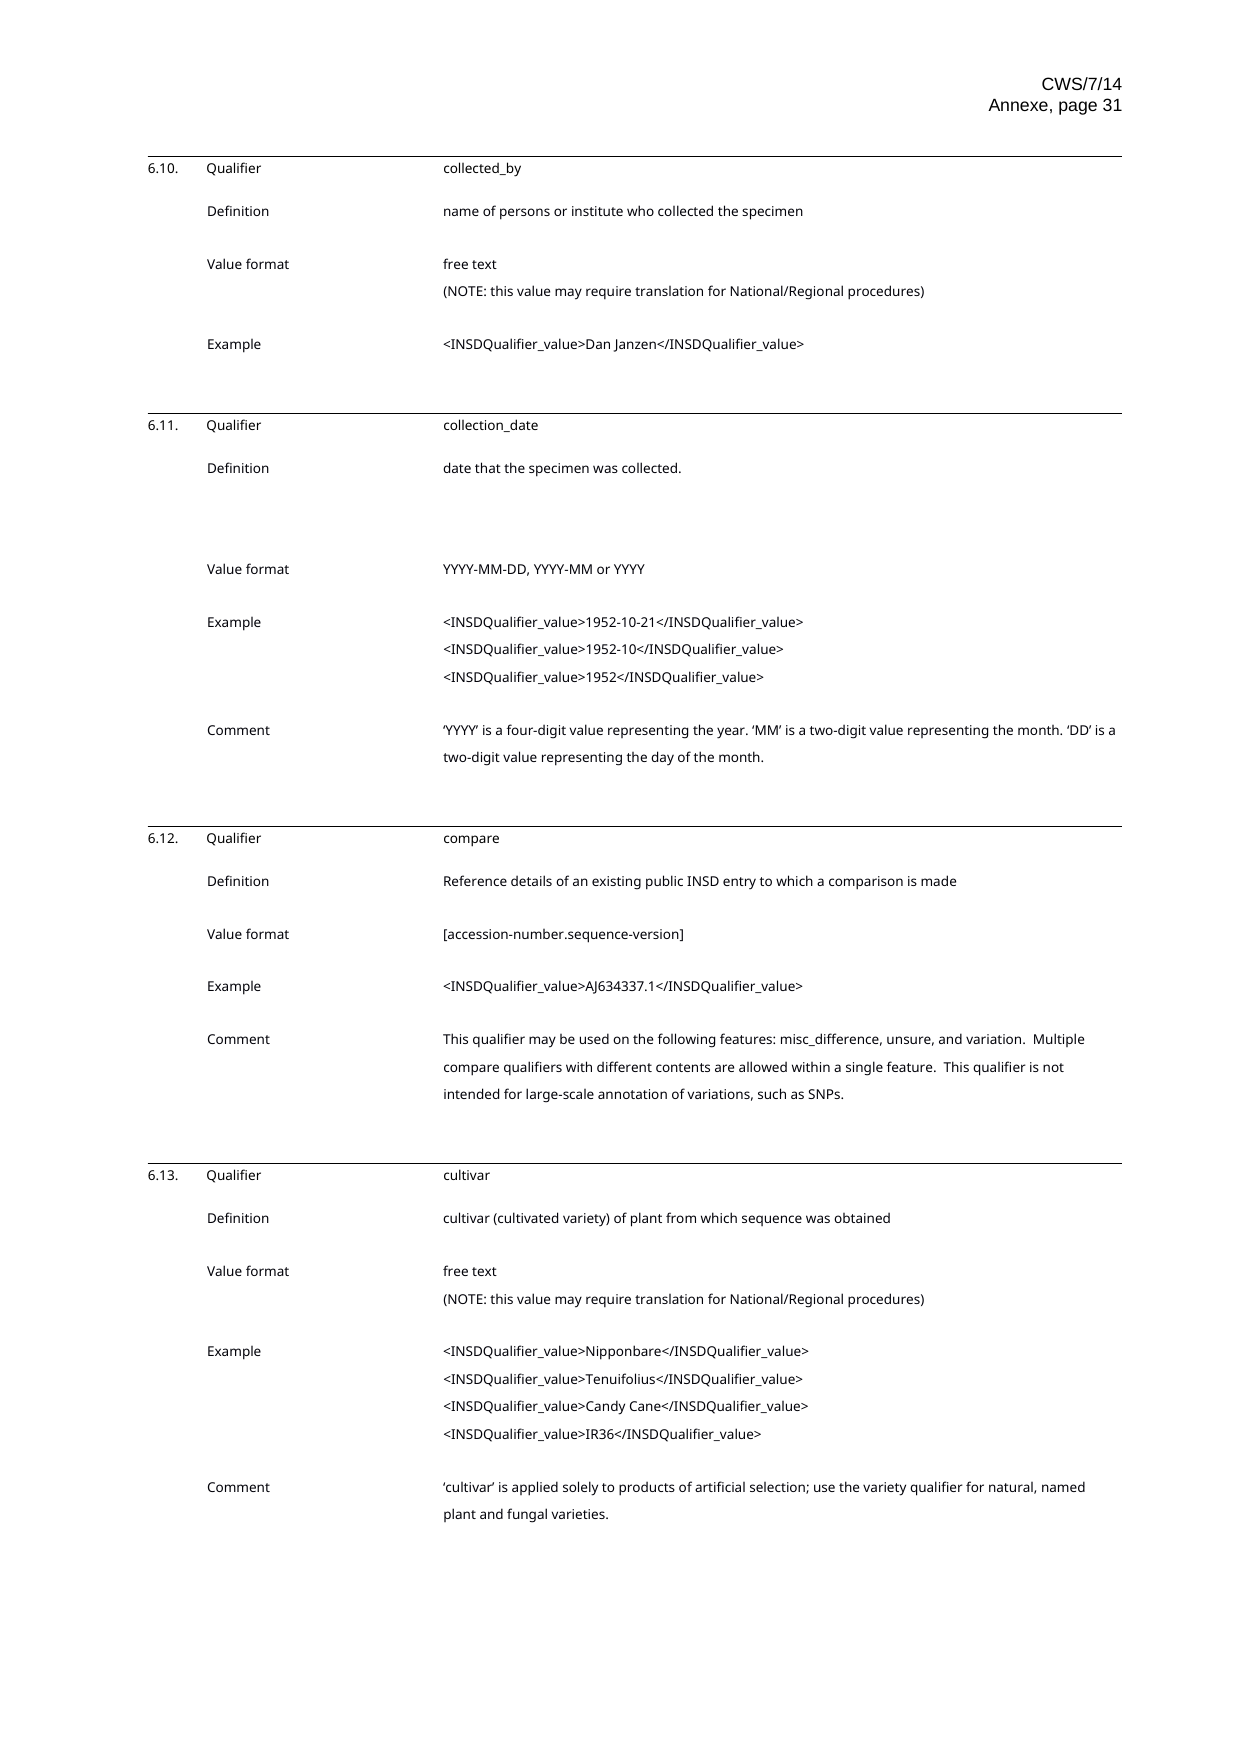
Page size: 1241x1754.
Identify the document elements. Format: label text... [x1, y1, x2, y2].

text <INSDQualifier_value>Tenuifolius</INSDQualifier_value> [443, 1370, 1122, 1388]
text Definition cultivar (cultivated variety) of plant from which sequence was obtained [207, 1209, 1122, 1228]
text Qualifier compare [148, 827, 1122, 847]
text Qualifier collected_by [148, 157, 1122, 177]
text Qualifier cultivar [148, 1164, 1122, 1184]
text Definition date that the specimen was collected. [207, 459, 1122, 521]
text <INSDQualifier_value>1952</INSDQualifier_value> [443, 668, 1122, 686]
text Value format [accession-number.sequence-version] [207, 925, 1122, 943]
text <INSDQualifier_value>Candy Cane</INSDQualifier_value> [443, 1397, 1122, 1416]
text Value format free text (NOTE: this value may require translation for National/Regional procedures) [207, 1262, 1122, 1308]
text Example <INSDQualifier_value>Nipponbare</INSDQualifier_value> [207, 1342, 1122, 1361]
text Value format YYYY-MM-DD, YYYY-MM or YYYY [207, 560, 1122, 578]
text Comment This qualifier may be used on the following features: misc_difference, unsure, and variation. Multiple compare qualifiers with different contents are allowed within a single feature. This qualifier is not intended for large-scale annotation of variations, such as SNPs. [207, 1030, 1122, 1104]
text Qualifier collection_date [148, 414, 1122, 434]
text Definition Reference details of an existing public INSD entry to which a comparison is made [207, 872, 1122, 891]
text Definition name of persons or institute who collected the specimen [207, 202, 1122, 221]
text Example <INSDQualifier_value>Dan Janzen</INSDQualifier_value> [207, 335, 1122, 353]
text Example <INSDQualifier_value>AJ634337.1</INSDQualifier_value> [207, 977, 1122, 996]
text Example <INSDQualifier_value>1952-10-21</INSDQualifier_value> [207, 613, 1122, 631]
text Comment ‘YYYY’ is a four-digit value representing the year. ‘MM’ is a two-digit value representing the month. ‘DD’ is a two-digit value representing the day of the month. [207, 720, 1122, 766]
text Value format free text (NOTE: this value may require translation for National/Regional procedures) [207, 255, 1122, 301]
text Comment ‘cultivar’ is applied solely to products of artificial selection; use the variety qualifier for natural, named plant and fungal varieties. [207, 1478, 1122, 1524]
text <INSDQualifier_value>1952-10</INSDQualifier_value> [443, 640, 1122, 659]
text <INSDQualifier_value>IR36</INSDQualifier_value> [443, 1425, 1122, 1443]
